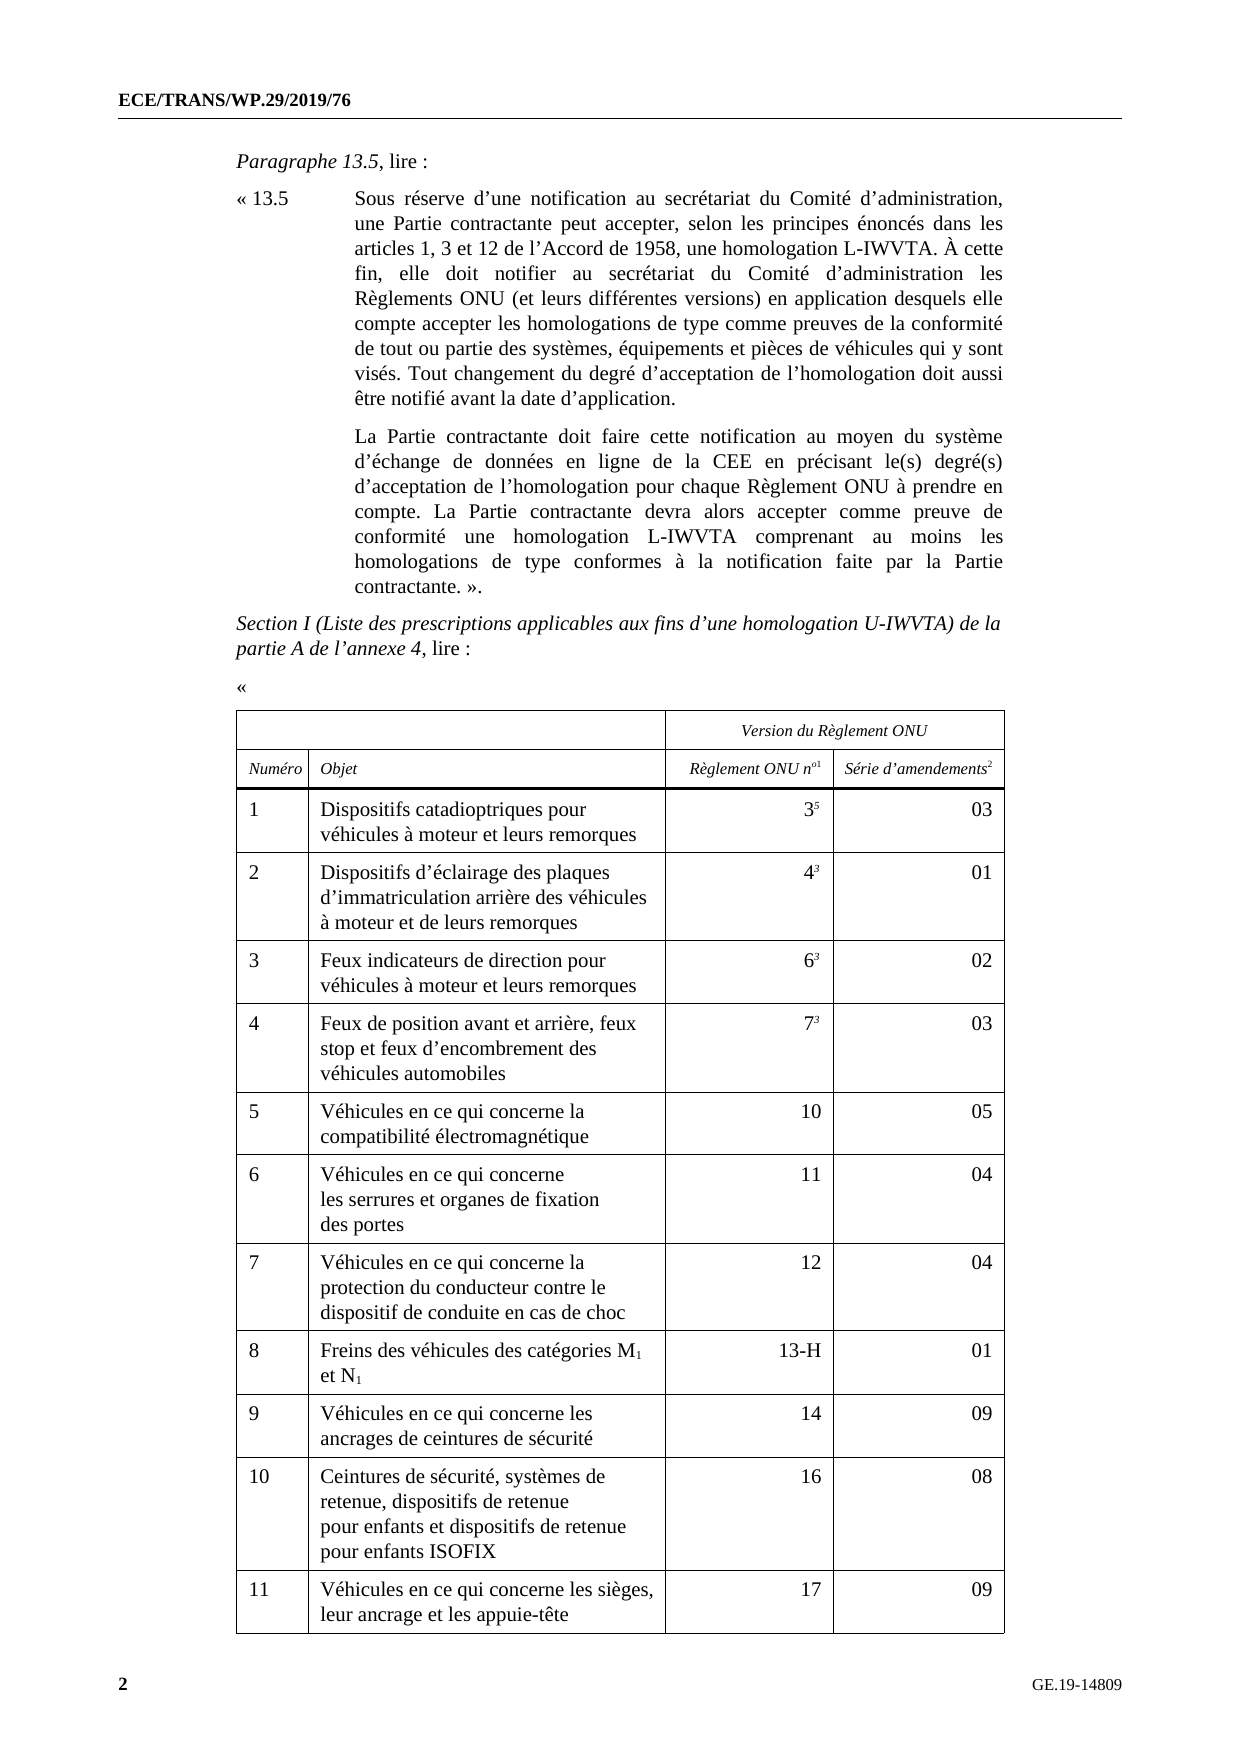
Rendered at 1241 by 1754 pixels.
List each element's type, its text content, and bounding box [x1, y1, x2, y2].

table_cell Feux indicateurs de direction pour véhicules à moteur et leurs remorques [309, 941, 665, 1003]
table_cell 05 [834, 1093, 1004, 1154]
table_cell 35 [666, 790, 833, 852]
table_cell 2 [237, 853, 308, 940]
table_cell 1 [237, 790, 308, 852]
table_cell 14 [666, 1395, 833, 1456]
table_cell Série d’amendements2 [834, 750, 1004, 787]
table_cell 03 [834, 790, 1004, 852]
table_cell Feux de position avant et arrière, feux stop et feux d’encombrement des véhicules automobiles [309, 1004, 665, 1091]
text « 13.5 Sous réserve d’une notification au secrétariat du Comité d’administration, une Partie contractante peut accepter, selon les principes énoncés dans les articles 1, 3 et 12 de l’Accord de 1958, une homologation L-IWVTA. À cette fin, elle doit notifier au secrétariat du Comité d’administration les Règlements ONU (et leurs différentes versions) en application desquels elle compte accepter les homologations de type comme preuves de la conformité de tout ou partie des systèmes, équipements et pièces de véhicules qui y sont visés. Tout changement du degré d’acceptation de l’homologation doit aussi être notifié avant la date d’application. [236, 185, 1004, 410]
table_cell 04 [834, 1155, 1004, 1242]
table_cell 08 [834, 1458, 1004, 1569]
table_cell 43 [666, 853, 833, 940]
table_cell 17 [666, 1571, 833, 1632]
table_cell 10 [237, 1458, 308, 1569]
table_cell Véhicules en ce qui concerne les serrures et organes de fixation des portes [309, 1155, 665, 1242]
table_cell 3 [237, 941, 308, 1003]
table_cell 16 [666, 1458, 833, 1569]
table_cell 02 [834, 941, 1004, 1003]
table_cell Numéro [237, 750, 308, 787]
table_cell Freins des véhicules des catégories M1 et N1 [309, 1331, 665, 1393]
table_cell 11 [666, 1155, 833, 1242]
table_cell 6 [237, 1155, 308, 1242]
table_cell Dispositifs d’éclairage des plaques d’immatriculation arrière des véhicules à moteur et de leurs remorques [309, 853, 665, 940]
text Paragraphe 13.5, lire : [236, 148, 1004, 173]
table_cell 03 [834, 1004, 1004, 1091]
table_cell 13-H [666, 1331, 833, 1393]
text « [236, 673, 1004, 698]
table_cell Dispositifs catadioptriques pour véhicules à moteur et leurs remorques [309, 790, 665, 852]
text La Partie contractante doit faire cette notification au moyen du système d’échange de données en ligne de la CEE en précisant le(s) degré(s) d’acceptation de l’homologation pour chaque Règlement ONU à prendre en compte. La Partie contractante devra alors accepter comme preuve de conformité une homologation L-IWVTA comprenant au moins les homologations de type conformes à la notification faite par la Partie contractante. ». [354, 423, 1004, 598]
table_cell Véhicules en ce qui concerne les ancrages de ceintures de sécurité [309, 1395, 665, 1456]
table_header Version du Règlement ONU [666, 711, 1004, 749]
table_cell Règlement ONU no1 [666, 750, 833, 787]
text Section I (Liste des prescriptions applicables aux fins d’une homologation U-IWVTA) de la partie A de l’annexe 4, lire : [236, 610, 1004, 660]
table_cell Ceintures de sécurité, systèmes de retenue, dispositifs de retenue pour enfants et dispositifs de retenue pour enfants ISOFIX [309, 1458, 665, 1569]
table_cell Véhicules en ce qui concerne les sièges, leur ancrage et les appuie-tête [309, 1571, 665, 1632]
table_cell 5 [237, 1093, 308, 1154]
table_cell 09 [834, 1571, 1004, 1632]
table_cell 8 [237, 1331, 308, 1393]
table_header [237, 711, 665, 749]
table_cell 73 [666, 1004, 833, 1091]
table_cell Véhicules en ce qui concerne la protection du conducteur contre le dispositif de conduite en cas de choc [309, 1244, 665, 1330]
table_cell Véhicules en ce qui concerne la compatibilité électromagnétique [309, 1093, 665, 1154]
table_cell 10 [666, 1093, 833, 1154]
table_cell Objet [309, 750, 665, 787]
table_cell 63 [666, 941, 833, 1003]
table_cell 12 [666, 1244, 833, 1330]
table_cell 01 [834, 1331, 1004, 1393]
table_cell 7 [237, 1244, 308, 1330]
table_cell 11 [237, 1571, 308, 1632]
table_cell 4 [237, 1004, 308, 1091]
table_cell 04 [834, 1244, 1004, 1330]
table_cell 09 [834, 1395, 1004, 1456]
table_cell 9 [237, 1395, 308, 1456]
table_cell 01 [834, 853, 1004, 940]
